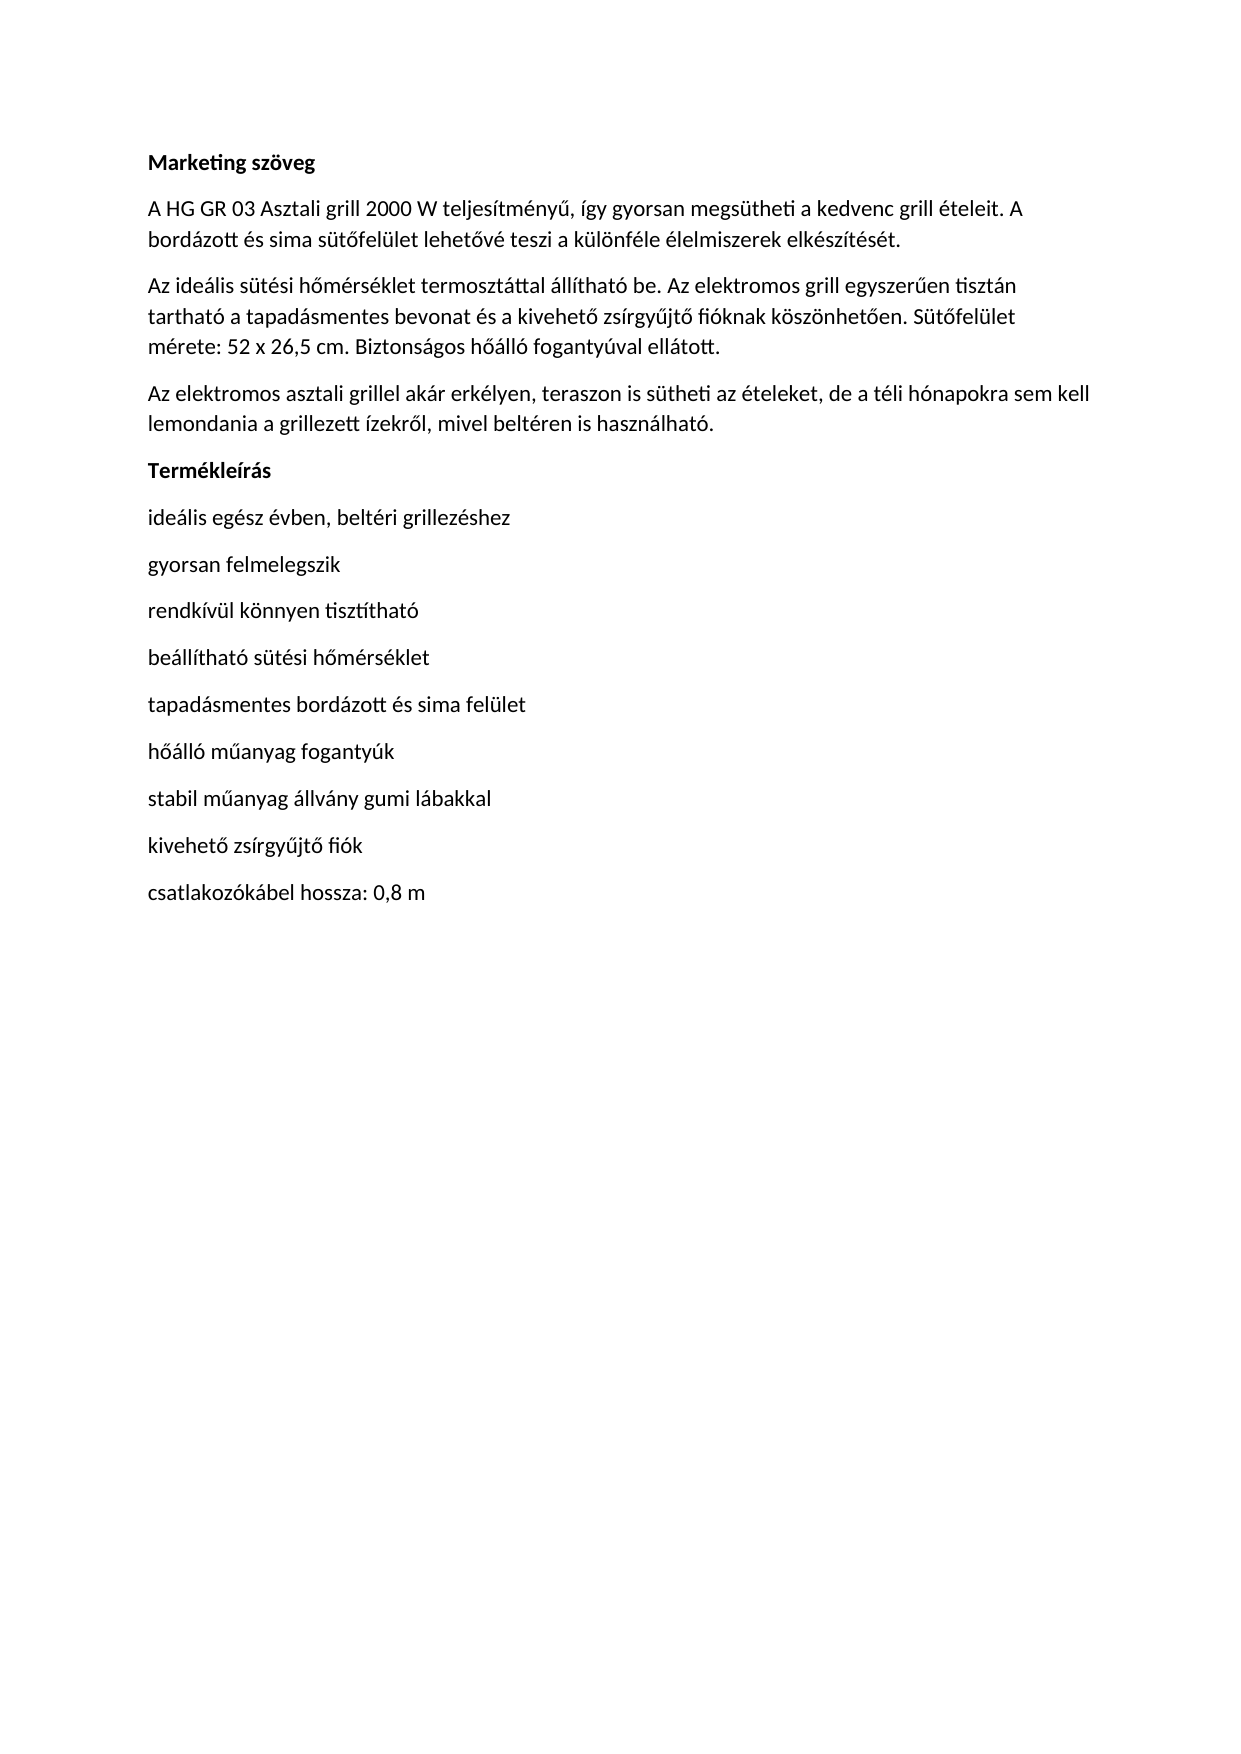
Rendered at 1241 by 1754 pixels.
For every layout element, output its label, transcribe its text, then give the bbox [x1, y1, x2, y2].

text beállítható sütési hőmérséklet [148, 643, 1093, 671]
text hőálló műanyag fogantyúk [148, 737, 1093, 765]
text csatlakozókábel hossza: 0,8 m [148, 878, 1093, 906]
text A HG GR 03 Asztali grill 2000 W teljesítményű, így gyorsan megsütheti a kedvenc grill ételeit. A bordázott és sima sütőfelület lehetővé teszi a különféle élelmiszerek elkészítését. [148, 194, 1093, 253]
text kivehető zsírgyűjtő fiók [148, 831, 1093, 859]
text tapadásmentes bordázott és sima felület [148, 690, 1093, 718]
text gyorsan felmelegszik [148, 550, 1093, 578]
text Az ideális sütési hőmérséklet termosztáttal állítható be. Az elektromos grill egyszerűen tisztán tartható a tapadásmentes bevonat és a kivehető zsírgyűjtő fióknak köszönhetően. Sütőfelület mérete: 52 x 26,5 cm. Biztonságos hőálló fogantyúval ellátott. [148, 272, 1093, 360]
text ideális egész évben, beltéri grillezéshez [148, 503, 1093, 531]
text rendkívül könnyen tisztítható [148, 597, 1093, 624]
text Marketing szöveg [148, 148, 1093, 176]
text stabil műanyag állvány gumi lábakkal [148, 784, 1093, 812]
text Termékleírás [148, 456, 1093, 484]
text Az elektromos asztali grillel akár erkélyen, teraszon is sütheti az ételeket, de a téli hónapokra sem kell lemondania a grillezett ízekről, mivel beltéren is használható. [148, 379, 1093, 437]
